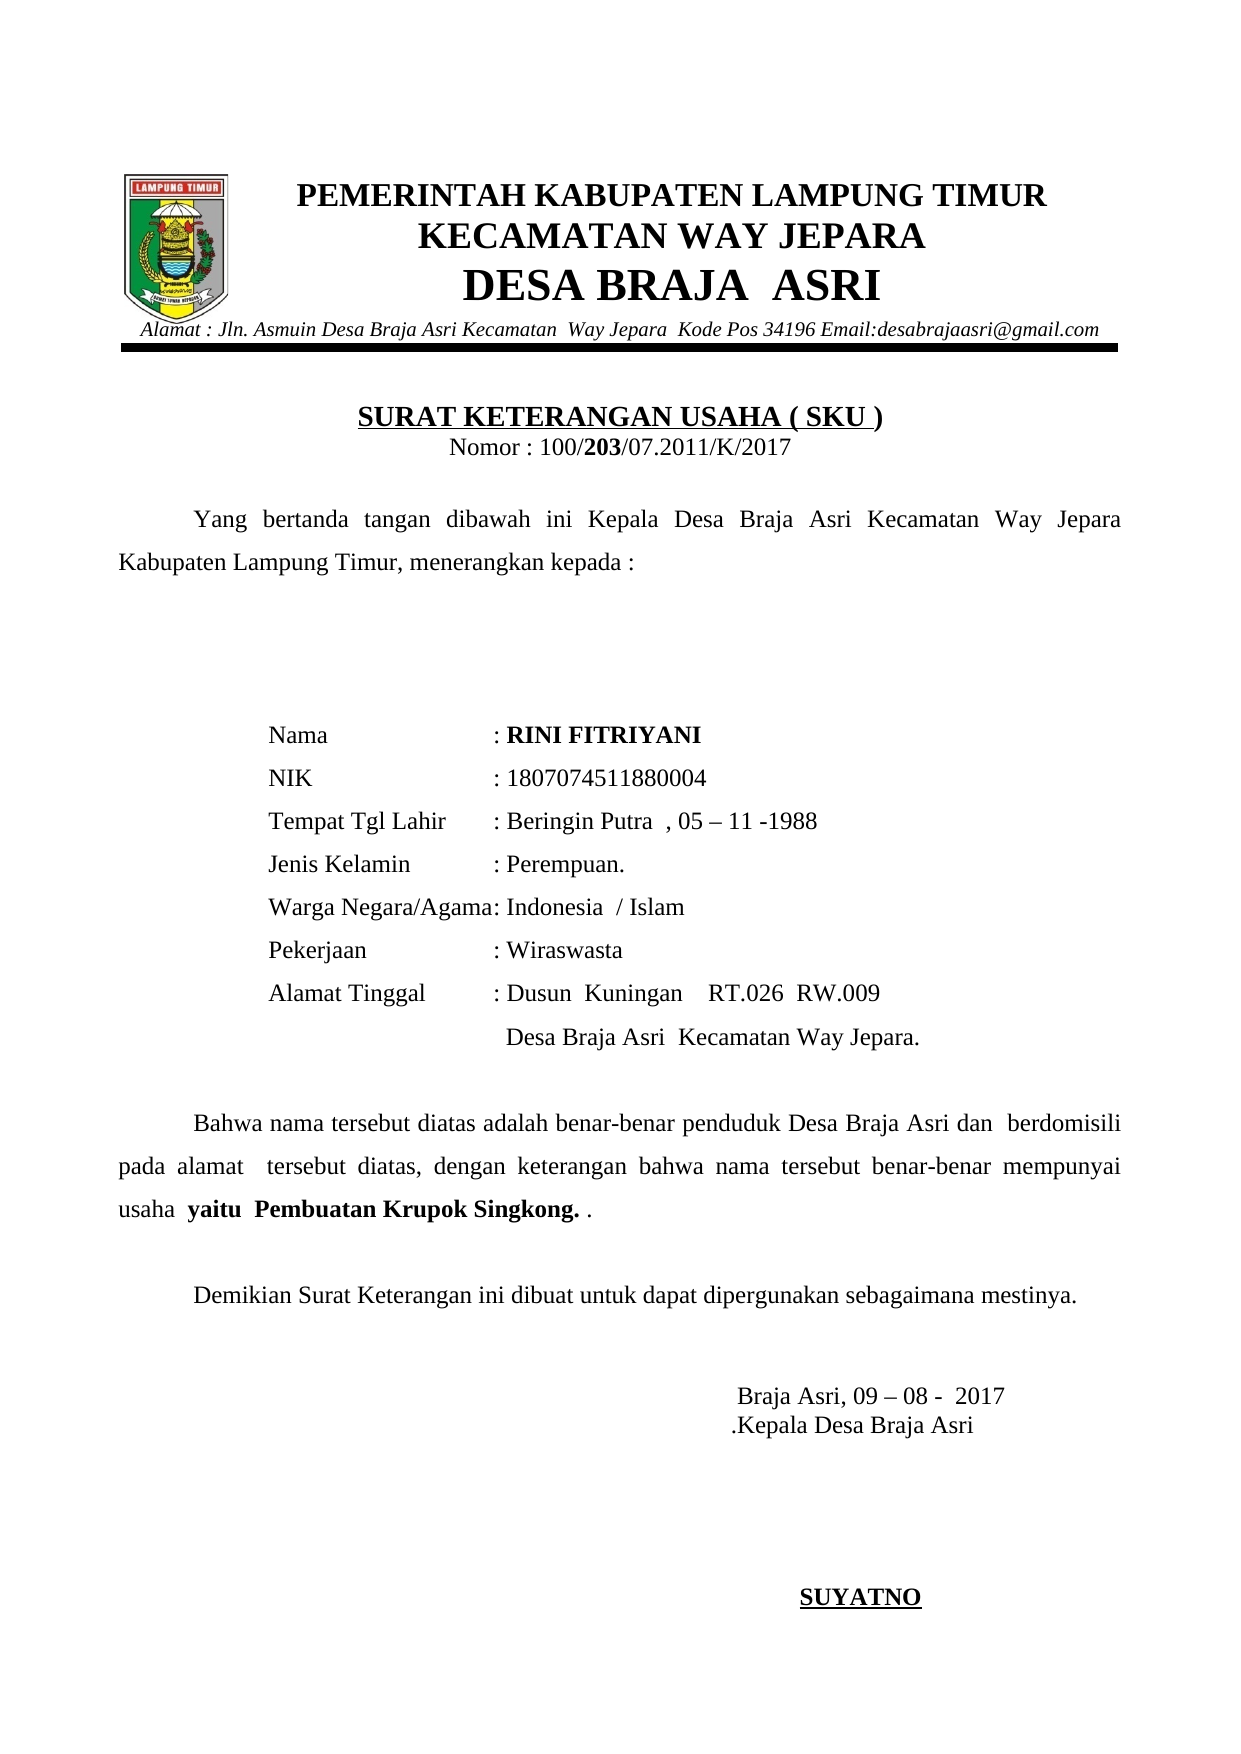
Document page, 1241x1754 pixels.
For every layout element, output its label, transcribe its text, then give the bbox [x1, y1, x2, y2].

text NIK : 1807074511880004 [192, 763, 1122, 792]
text PEMERINTAH KABUPATEN LAMPUNG TIMUR [222, 176, 1122, 214]
text SUYATNO [643, 1582, 1122, 1611]
text Pekerjaan : Wiraswasta [268, 935, 1122, 964]
text Desa Braja Asri Kecamatan Way Jepara. [493, 1022, 1122, 1050]
text Warga Negara/Agama : Indonesia / Islam [268, 892, 1122, 921]
text Yang bertanda tangan dibawah ini Kepala Desa Braja Asri Kecamatan Way Jepara Kabupaten Lampung Timur, menerangkan kepada : [118, 504, 1122, 576]
text Tempat Tgl Lahir : Beringin Putra , 05 – 11 -1988 [268, 806, 1122, 835]
text Braja Asri, 09 – 08 - 2017 [568, 1381, 1122, 1410]
text Alamat : Jln. Asmuin Desa Braja Asri Kecamatan Way Jepara Kode Pos 34196 Email:desabrajaasri@gmail.com [118, 317, 1122, 341]
text Nomor : 100/203/07.2011/K/2017 [118, 432, 1122, 461]
text SURAT KETERANGAN USAHA ( SKU ) [118, 399, 1122, 432]
text Jenis Kelamin : Perempuan. [268, 849, 1122, 878]
text Nama : RINI FITRIYANI [192, 720, 1122, 748]
text Alamat Tinggal : Dusun Kuningan RT.026 RW.009 [268, 978, 1122, 1007]
text Demikian Surat Keterangan ini dibuat untuk dapat dipergunakan sebagaimana mestinya. [118, 1280, 1122, 1309]
text KECAMATAN WAY JEPARA [222, 214, 1122, 257]
text Bahwa nama tersebut diatas adalah benar-benar penduduk Desa Braja Asri dan berdomisili pada alamat tersebut diatas, dengan keterangan bahwa nama tersebut benar-benar mempunyai usaha yaitu Pembuatan Krupok Singkong. . [118, 1108, 1122, 1223]
text DESA BRAJA ASRI [222, 257, 1122, 310]
picture [124, 174, 229, 317]
text .Kepala Desa Braja Asri [643, 1410, 1122, 1438]
